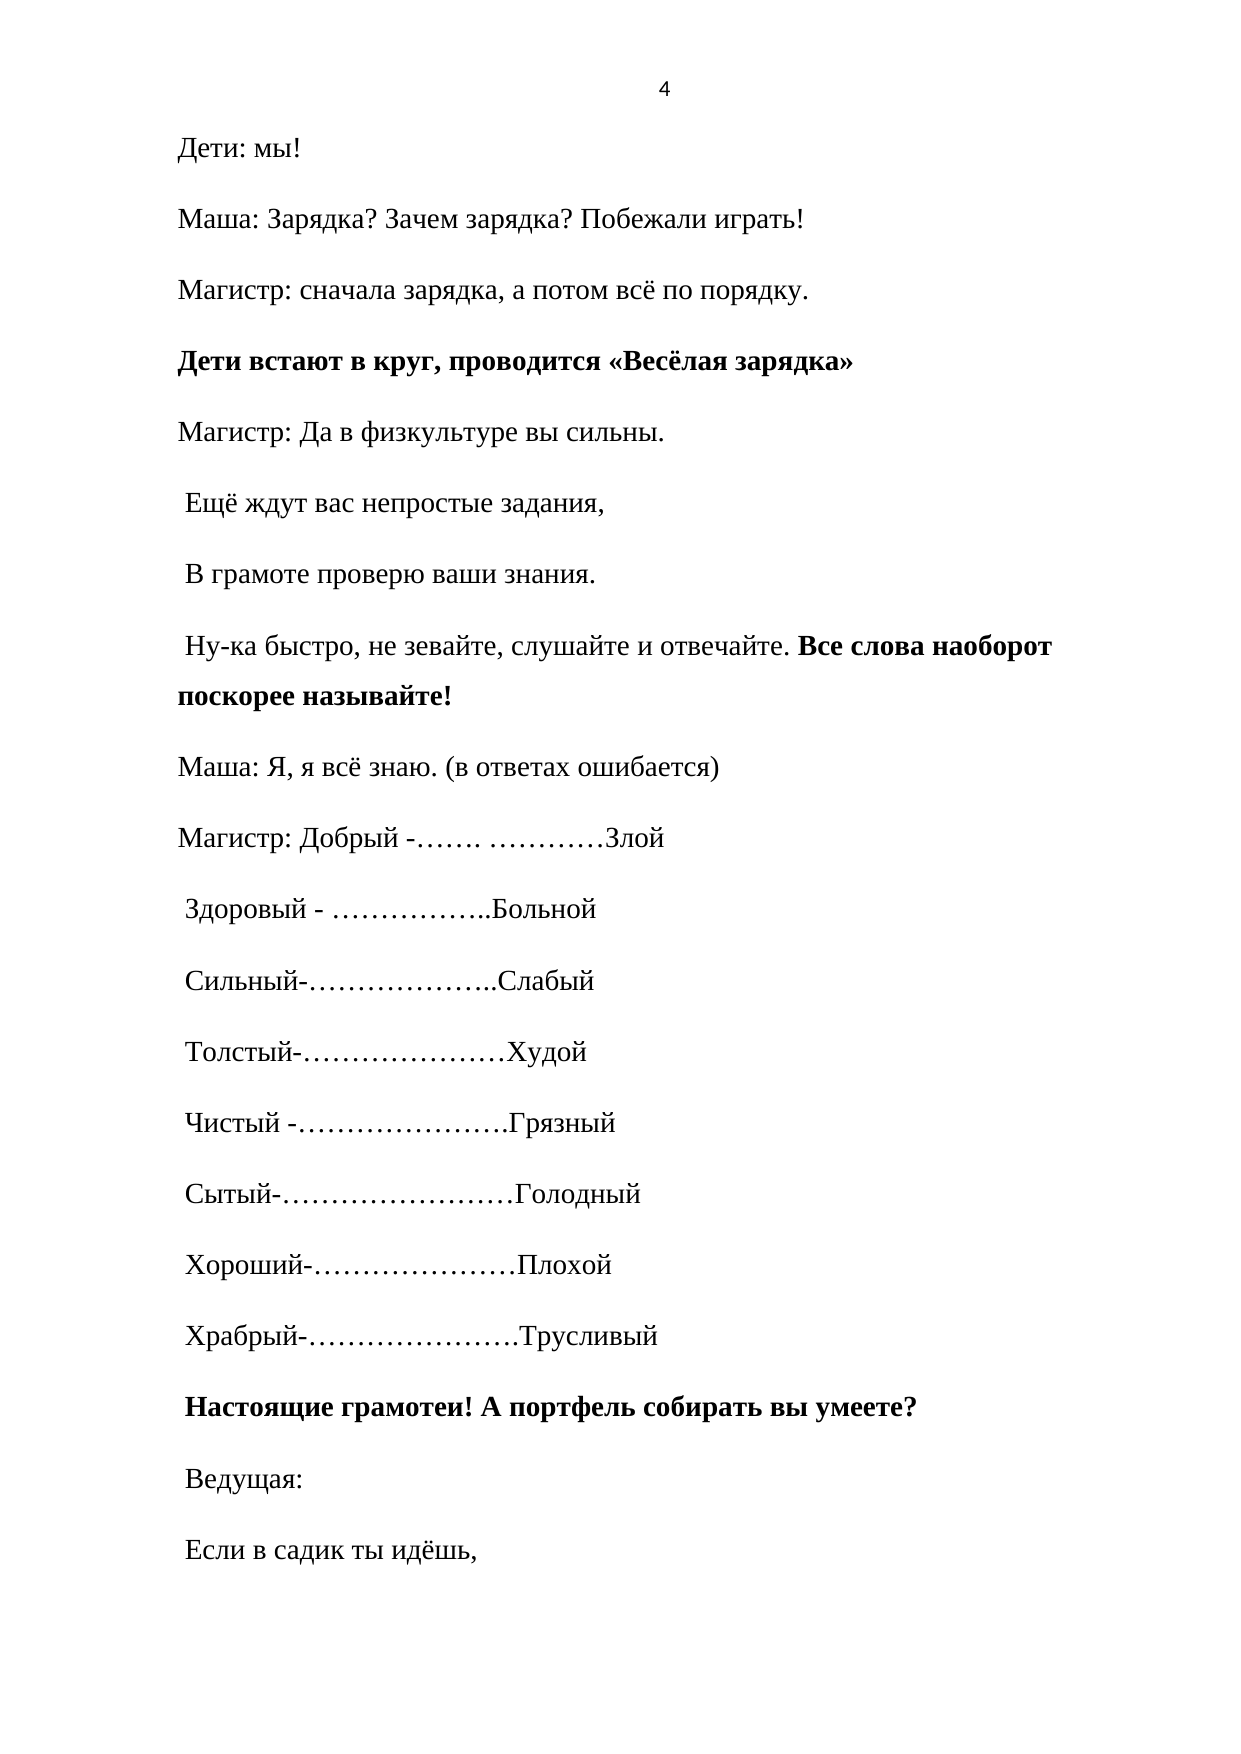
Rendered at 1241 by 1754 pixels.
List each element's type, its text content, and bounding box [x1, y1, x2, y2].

text Хороший-…………………Плохой [177, 1247, 1152, 1281]
text Магистр: Добрый -……. …………Злой [177, 820, 1152, 854]
text Сытый-……………………Голодный [177, 1176, 1152, 1210]
text Толстый-…………………Худой [177, 1034, 1152, 1067]
text Чистый -………………….Грязный [177, 1105, 1152, 1138]
text Ведущая: [177, 1461, 1152, 1494]
text Магистр: Да в физкультуре вы сильны. [177, 414, 1152, 448]
text В грамоте проверю ваши знания. [177, 557, 1152, 590]
text Дети встают в круг, проводится «Весёлая зарядка» [177, 343, 1152, 377]
text Храбрый-………………….Трусливый [177, 1318, 1152, 1352]
text Маша: Я, я всё знаю. (в ответах ошибается) [177, 749, 1152, 783]
text Сильный-………………..Слабый [177, 963, 1152, 996]
text Здоровый - ……………..Больной [177, 892, 1152, 925]
text Ещё ждут вас непростые задания, [177, 486, 1152, 519]
text Настоящие грамотеи! А портфель собирать вы умеете? [177, 1389, 1152, 1423]
text Если в садик ты идёшь, [177, 1532, 1152, 1565]
text Магистр: сначала зарядка, а потом всё по порядку. [177, 272, 1152, 306]
text Ну-ка быстро, не зевайте, слушайте и отвечайте. Все слова наоборот поскорее называйте! [177, 628, 1152, 712]
text Маша: Зарядка? Зачем зарядка? Побежали играть! [177, 201, 1152, 234]
text Дети: мы! [177, 130, 1152, 163]
